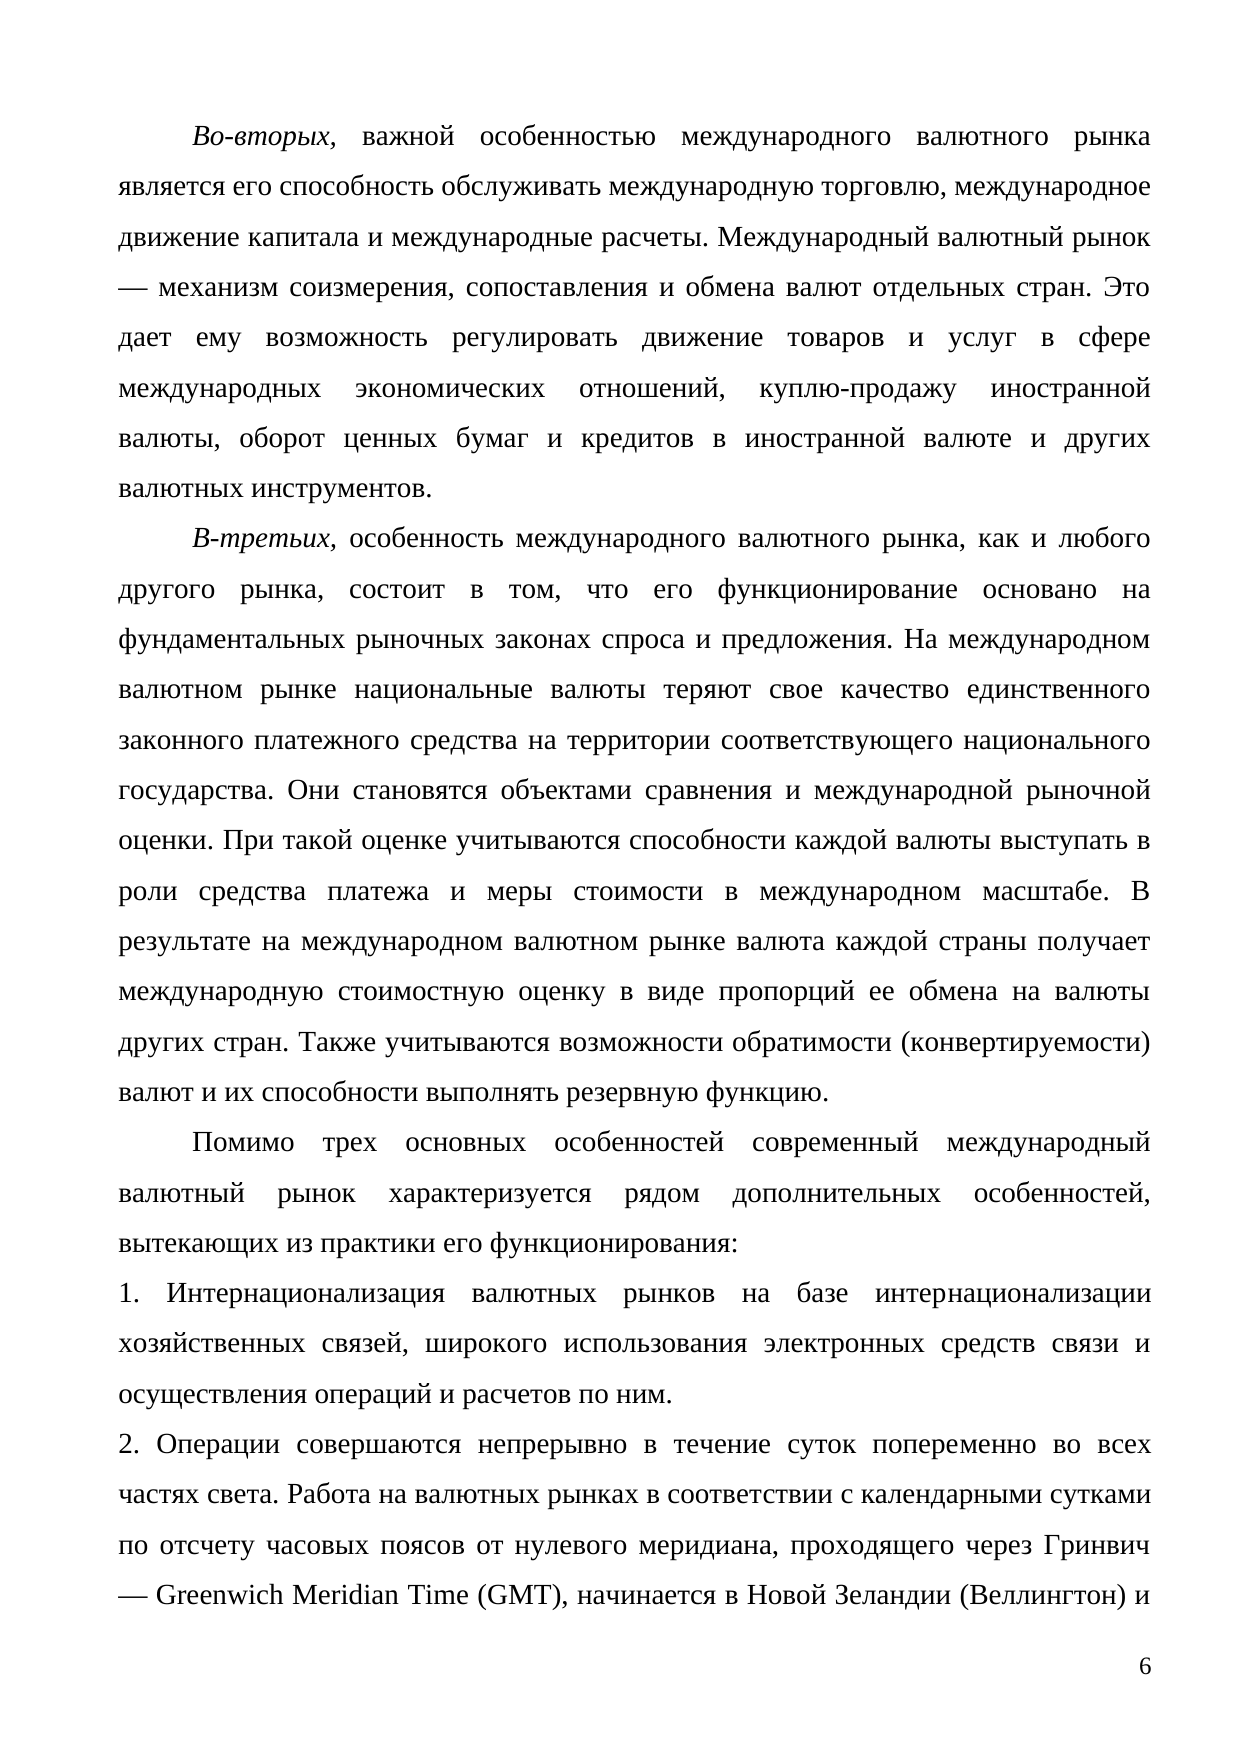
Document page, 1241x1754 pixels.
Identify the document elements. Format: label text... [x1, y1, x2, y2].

text Помимо трех основных особенностей современный международный валютный рынок характеризуется рядом дополнительных особенностей, вытекающих из практики его функционирования: [118, 1124, 1152, 1258]
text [118, 1426, 1152, 1611]
text В-третьих, особенность международного валютного рынка, как и любого другого рынка, состоит в том, что его функционирование основано на фундаментальных рыночных законах спроса и предложения. На международном валютном рынке национальные валюты теряют свое качество единственного законного платежного средства на территории соответствующего национального государства. Они становятся объектами сравнения и международной рыночной оценки. При такой оценке учитываются способности каждой валюты выступать в роли средства платежа и меры стоимости в международном масштабе. В результате на международном валютном рынке валюта каждой страны получает международную стоимостную оценку в виде пропорций ее обмена на валюты других стран. Также учитываются возможности обратимости (конвертируемости) валют и их способности выполнять резервную функцию. [118, 521, 1152, 1108]
text Во-вторых, важной особенностью международного валютного рынка является его способность обслуживать международную торговлю, международное движение капитала и международные расчеты. Международный валютный рынок — механизм соизмерения, сопоставления и обмена валют отдельных стран. Это дает ему возможность регулировать движение товаров и услуг в сфере международных экономических отношений, куплю-продажу иностранной валюты, оборот ценных бумаг и кредитов в иностранной валюте и других валютных инструментов. [118, 118, 1152, 504]
text 1. Интернационализация валютных рынков на базе интернационализации хозяйственных связей, широкого использования электронных средств связи и осуществления операций и расчетов по ним. [118, 1275, 1152, 1409]
